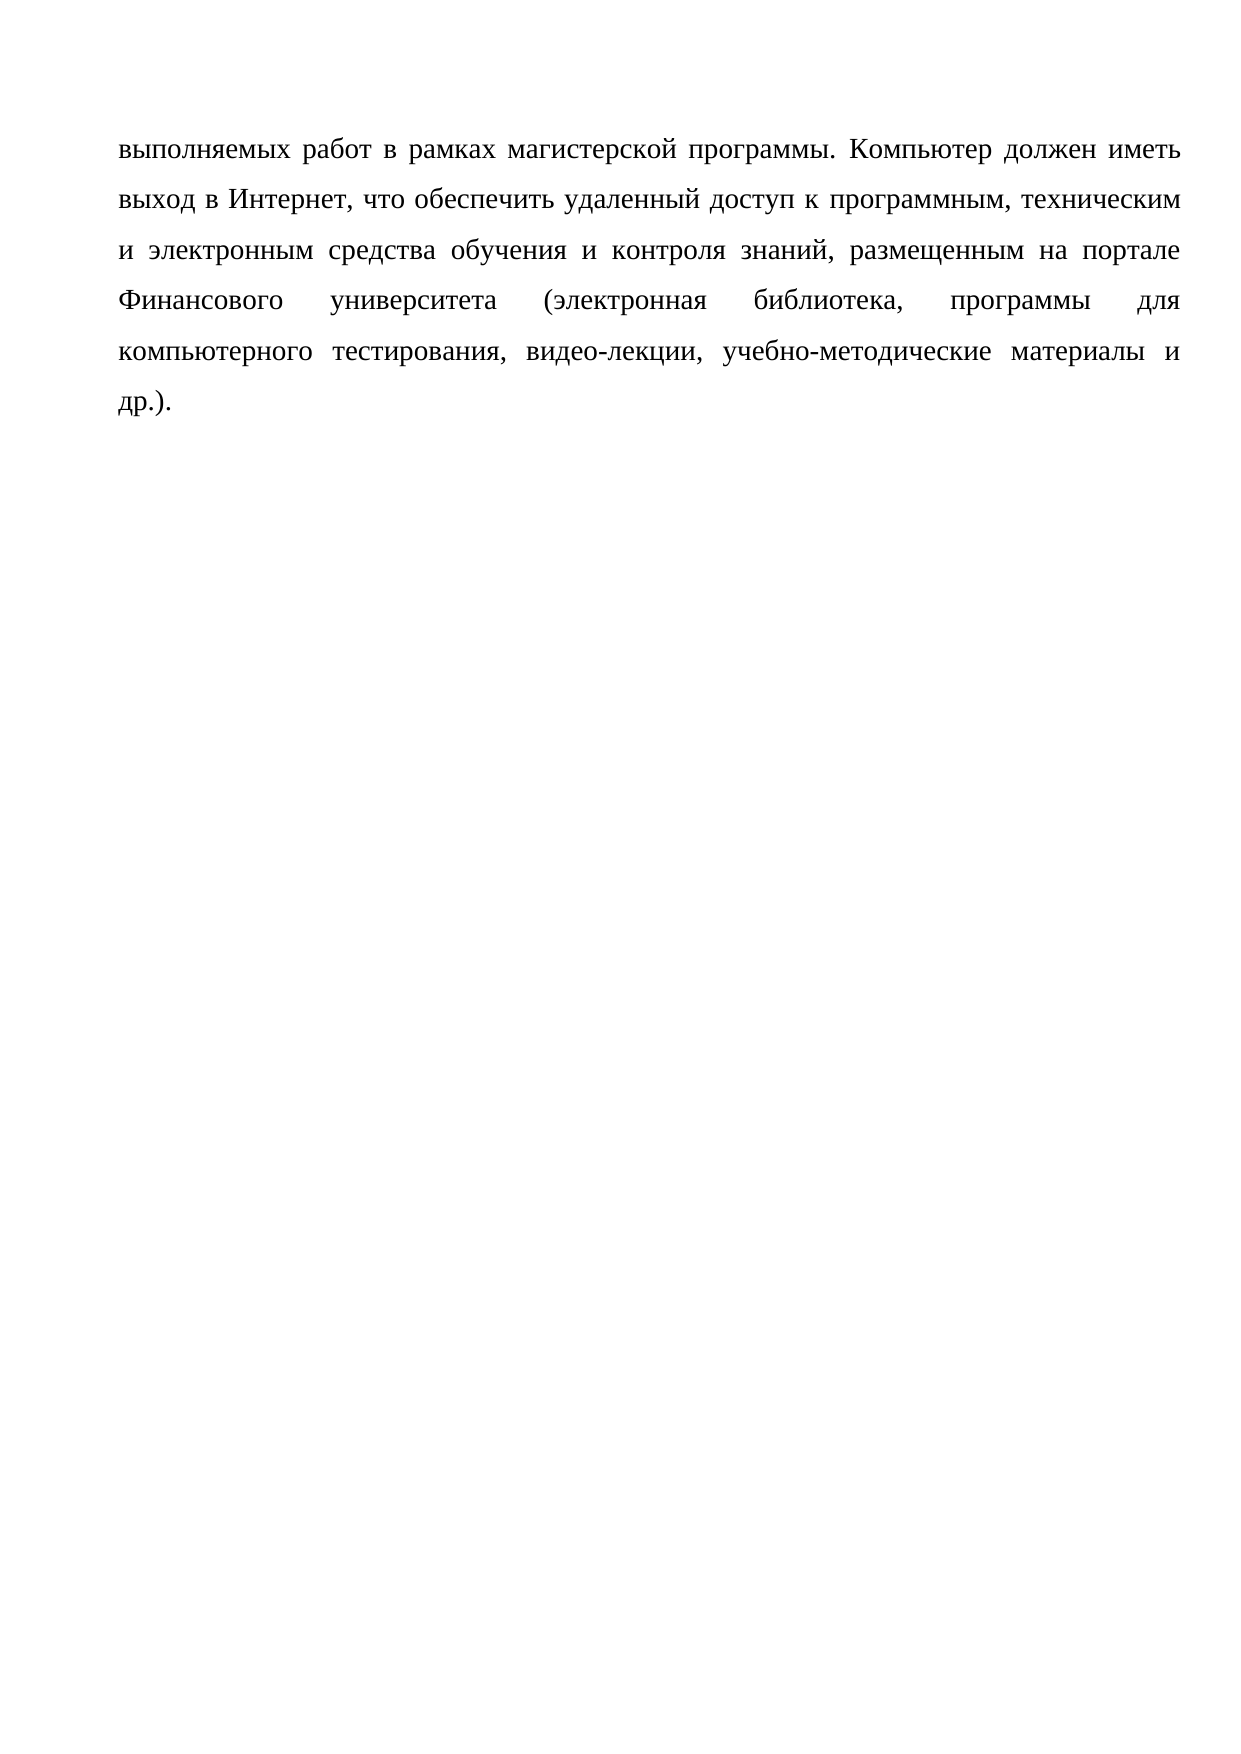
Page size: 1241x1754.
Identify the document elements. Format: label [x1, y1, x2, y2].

text [118, 131, 1181, 416]
